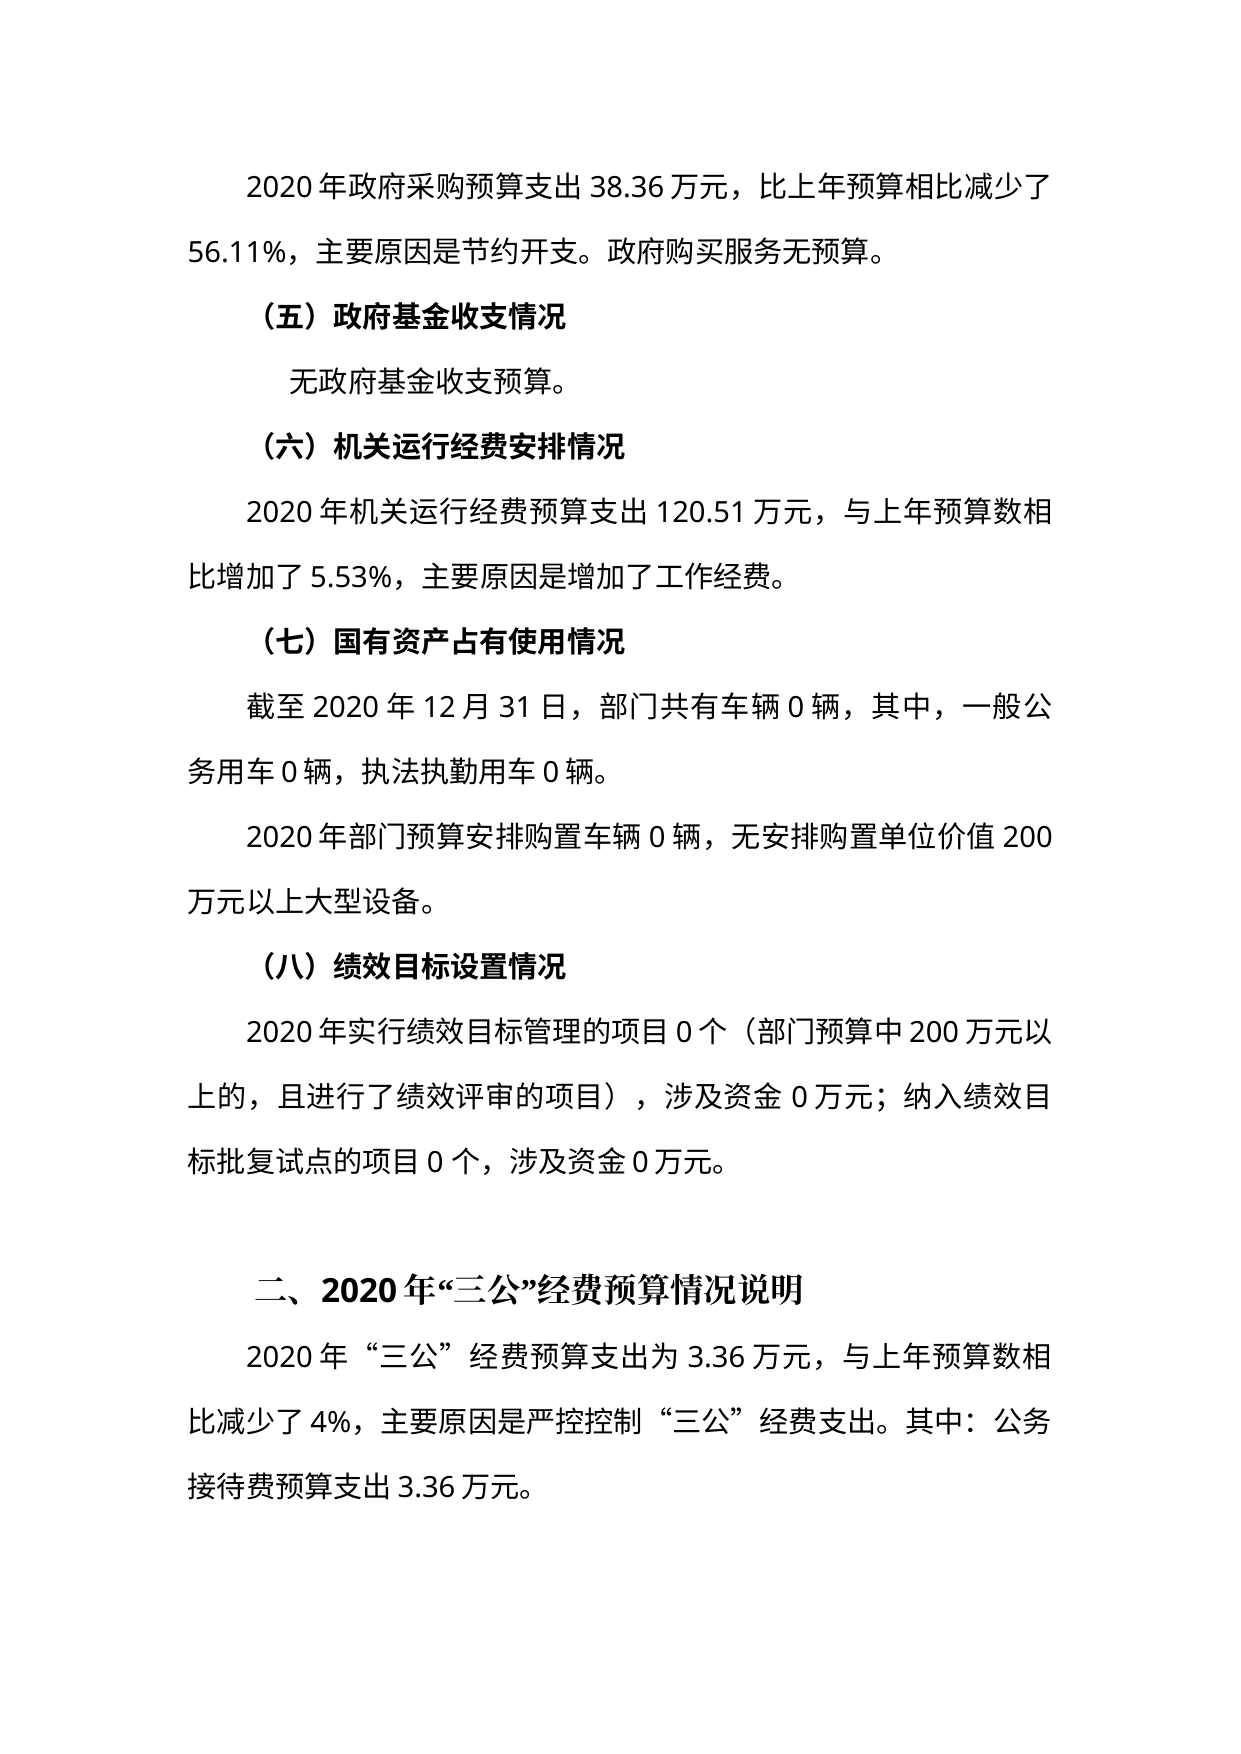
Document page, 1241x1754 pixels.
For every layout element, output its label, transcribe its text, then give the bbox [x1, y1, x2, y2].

text 2020年政府采购预算支出38.36万元，比上年预算相比减少了56.11%，主要原因是节约开支。政府购买服务无预算。 [187, 152, 1053, 282]
text 2020年“三公”经费预算支出为3.36万元，与上年预算数相比减少了4%，主要原因是严控控制“三公”经费支出。其中：公务接待费预算支出3.36万元。 [187, 1322, 1053, 1517]
text （七）国有资产占有使用情况 [187, 607, 1053, 672]
text （八）绩效目标设置情况 [187, 932, 1053, 997]
text 2020年机关运行经费预算支出120.51万元，与上年预算数相比增加了5.53%，主要原因是增加了工作经费。 [187, 477, 1053, 607]
text 2020年部门预算安排购置车辆0 辆，无安排购置单位价值200万元以上大型设备。 [187, 802, 1053, 932]
text （五）政府基金收支情况 [187, 282, 1053, 347]
text 无政府基金收支预算。 [231, 347, 1053, 412]
text 2020年实行绩效目标管理的项目0个（部门预算中200万元以上的，且进行了绩效评审的项目），涉及资金0万元；纳入绩效目标批复试点的项目0 个，涉及资金0万元。 [187, 997, 1053, 1192]
text 二、2020年“三公”经费预算情况说明 [187, 1257, 1053, 1322]
text 截至2020年12月31日，部门共有车辆0辆，其中，一般公务用车0辆，执法执勤用车0辆。 [187, 672, 1053, 802]
list 机关运行经费安排情况 [187, 412, 1053, 477]
